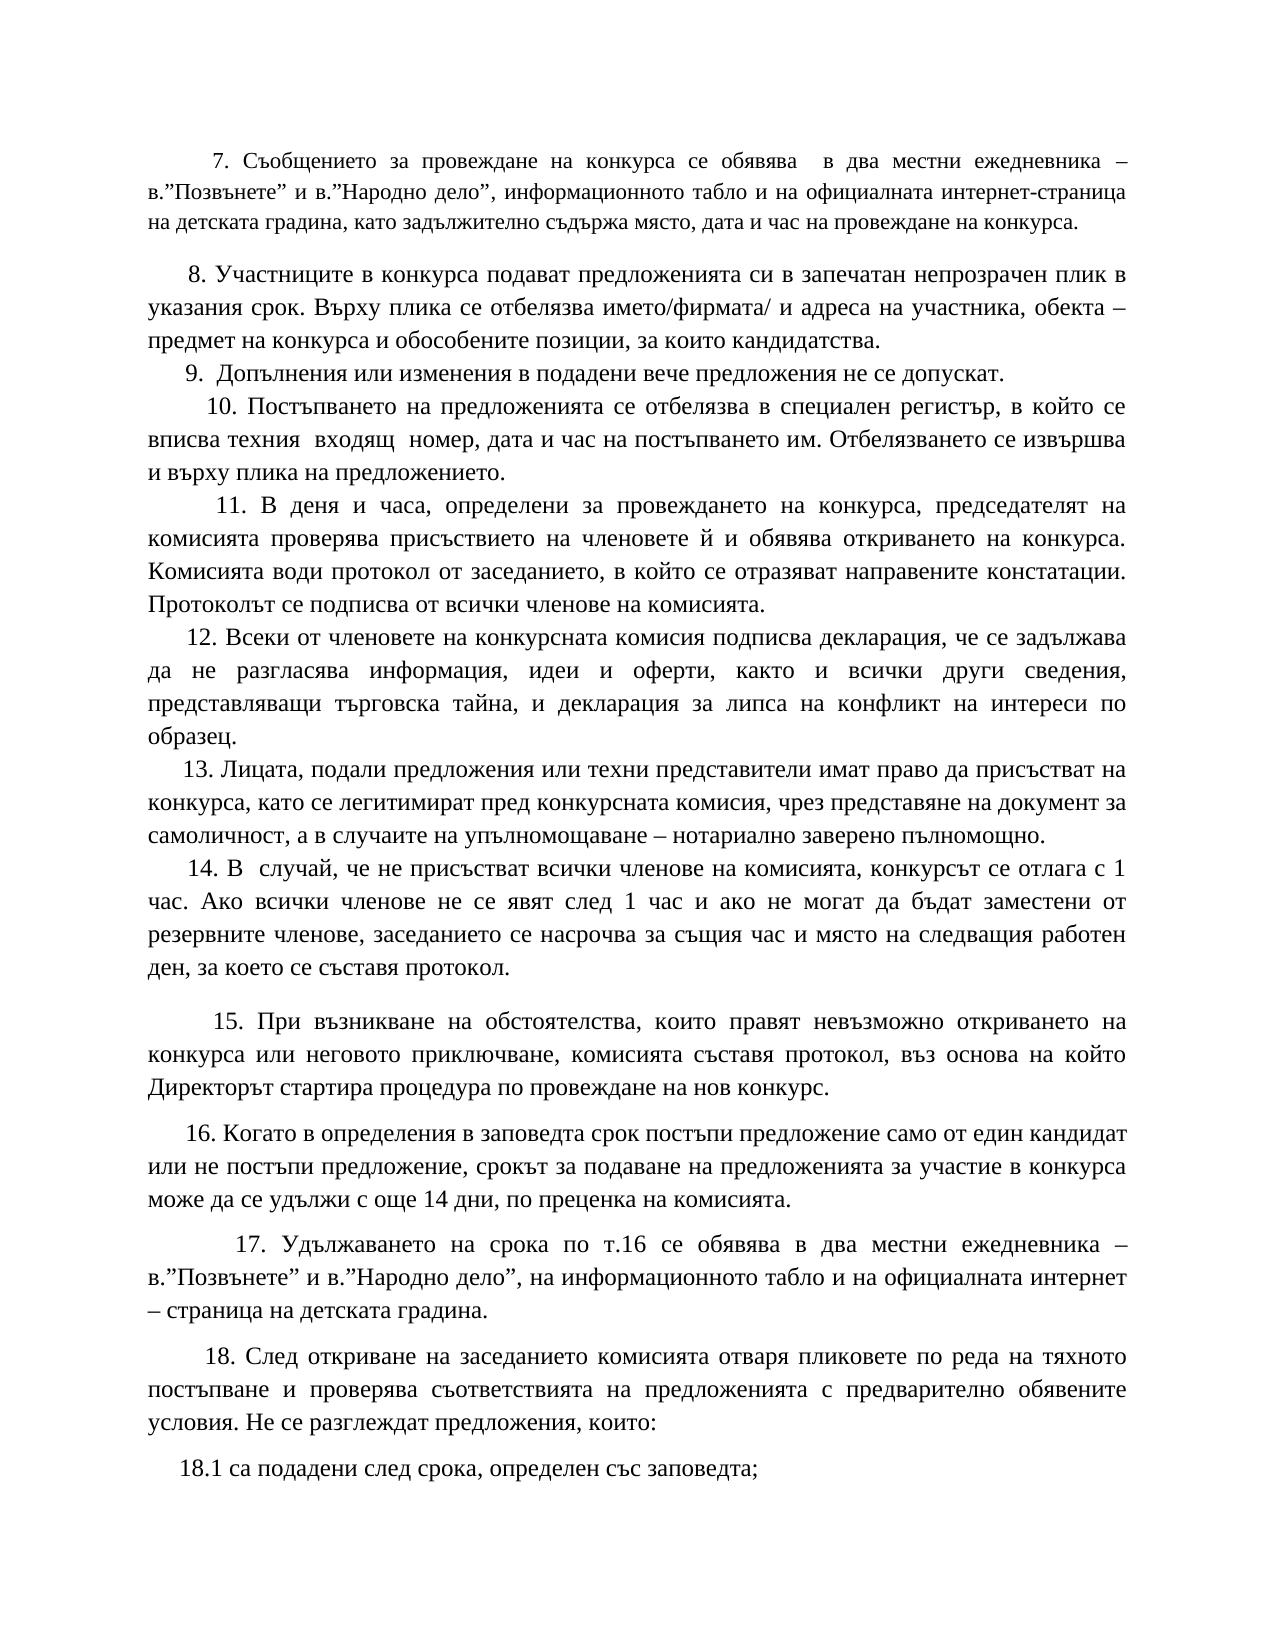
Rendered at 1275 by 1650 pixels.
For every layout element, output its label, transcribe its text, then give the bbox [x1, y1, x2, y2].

text 14. В случай, че не присъстват всички членове на комисията, конкурсът се отлага с 1 час. Ако всички членове не се явят след 1 час и ако не могат да бъдат заместени от резервните членове, заседанието се насрочва за същия час и място на следващия работен ден, за което се съставя протокол. [148, 853, 1127, 981]
text 18.1 са подадени след срока, определен със заповедта; [148, 1453, 1127, 1481]
text 15. При възникване на обстоятелства, които правят невъзможно откриването на конкурса или неговото приключване, комисията съставя протокол, въз основа на който Директорът стартира процедура по провеждане на нов конкурс. [148, 1006, 1127, 1101]
text 18. След откриване на заседанието комисията отваря пликовете по реда на тяхното постъпване и проверява съответствията на предложенията с предварително обявените условия. Не се разглеждат предложения, които: [148, 1341, 1127, 1436]
text 10. Постъпването на предложенията се отбелязва в специален регистър, в който се вписва техния входящ номер, дата и час на постъпването им. Отбелязването се извършва и върху плика на предложението. [148, 391, 1127, 486]
text 13. Лицата, подали предложения или техни представители имат право да присъстват на конкурса, като се легитимират пред конкурсната комисия, чрез представяне на документ за самоличност, а в случаите на упълномощаване – нотариално заверено пълномощно. [148, 754, 1127, 849]
text 11. В деня и часа, определени за провеждането на конкурса, председателят на комисията проверява присъствието на членовете й и обявява откриването на конкурса. Комисията води протокол от заседанието, в който се отразяват направените констатации. Протоколът се подписва от всички членове на комисията. [148, 490, 1127, 618]
text 7. Съобщението за провеждане на конкурса се обявява в два местни ежедневника – в.”Позвънете” и в.”Народно дело”, информационното табло и на официалната интернет-страница на детската градина, като задължително съдържа място, дата и час на провеждане на конкурса. [148, 148, 1127, 234]
text 9. Допълнения или изменения в подадени вече предложения не се допускат. [148, 358, 1127, 387]
text 16. Когато в определения в заповедта срок постъпи предложение само от един кандидат или не постъпи предложение, срокът за подаване на предложенията за участие в конкурса може да се удължи с още 14 дни, по преценка на комисията. [148, 1118, 1127, 1213]
text 8. Участниците в конкурса подават предложенията си в запечатан непрозрачен плик в указания срок. Върху плика се отбелязва името/фирмата/ и адреса на участника, обекта – предмет на конкурса и обособените позиции, за които кандидатства. [148, 259, 1127, 354]
text 12. Всеки от членовете на конкурсната комисия подписва декларация, че се задължава да не разгласява информация, идеи и оферти, както и всички други сведения, представляващи търговска тайна, и декларация за липса на конфликт на интереси по образец. [148, 622, 1127, 750]
text 17. Удължаването на срока по т.16 се обявява в два местни ежедневника – в.”Позвънете” и в.”Народно дело”, на информационното табло и на официалната интернет – страница на детската градина. [148, 1229, 1127, 1324]
